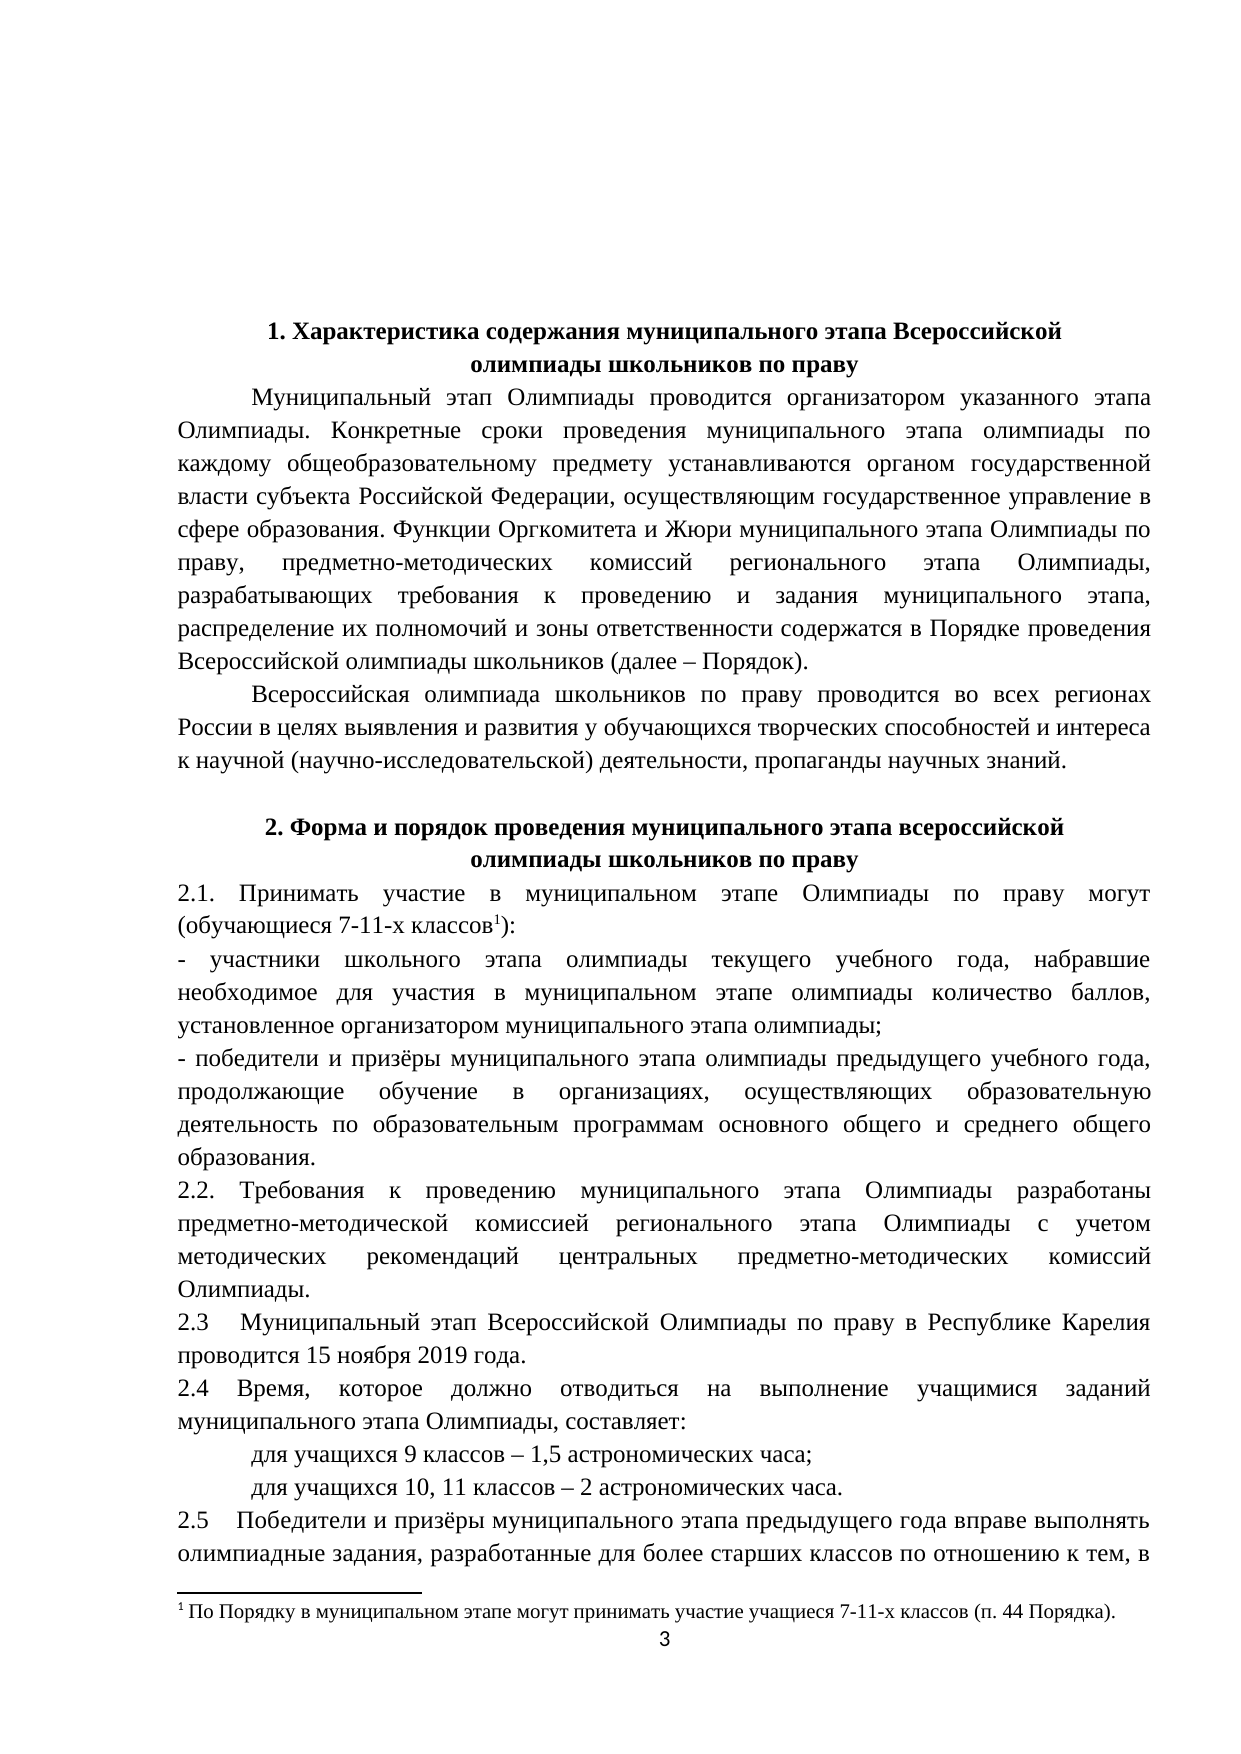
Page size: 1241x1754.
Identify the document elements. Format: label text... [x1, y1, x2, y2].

text олимпиады школьников по праву [177, 844, 1152, 873]
text - победители и призёры муниципального этапа олимпиады предыдущего учебного года, продолжающие обучение в организациях, осуществляющих образовательную деятельность по образовательным программам основного общего и среднего общего образования. [177, 1043, 1152, 1171]
text 2.2. Требования к проведению муниципального этапа Олимпиады разработаны предметно-методической комиссией регионального этапа Олимпиады с учетом методических рекомендаций центральных предметно-методических комиссий Олимпиады. [177, 1175, 1152, 1303]
text - участники школьного этапа олимпиады текущего учебного года, набравшие необходимое для участия в муниципальном этапе олимпиады количество баллов, установленное организатором муниципального этапа олимпиады; [177, 944, 1152, 1038]
text 2.4 Время, которое должно отводиться на выполнение учащимися заданий муниципального этапа Олимпиады, составляет: [177, 1373, 1152, 1435]
text 1. Характеристика содержания муниципального этапа Всероссийской [177, 316, 1152, 345]
text для учащихся 9 классов – 1,5 астрономических часа; [177, 1439, 1152, 1468]
text Всероссийская олимпиада школьников по праву проводится во всех регионах России в целях выявления и развития у обучающихся творческих способностей и интереса к научной (научно-исследовательской) деятельности, пропаганды научных знаний. [177, 679, 1152, 774]
text Муниципальный этап Олимпиады проводится организатором указанного этапа Олимпиады. Конкретные сроки проведения муниципального этапа олимпиады по каждому общеобразовательному предмету устанавливаются органом государственной власти субъекта Российской Федерации, осуществляющим государственное управление в сфере образования. Функции Оргкомитета и Жюри муниципального этапа Олимпиады по праву, предметно-методических комиссий регионального этапа Олимпиады, разрабатывающих требования к проведению и задания муниципального этапа, распределение их полномочий и зоны ответственности содержатся в Порядке проведения Всероссийской олимпиады школьников (далее – Порядок). [177, 382, 1152, 675]
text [177, 1505, 1152, 1538]
text 2. Форма и порядок проведения муниципального этапа всероссийской [177, 812, 1152, 840]
text для учащихся 10, 11 классов – 2 астрономических часа. [177, 1472, 1152, 1501]
text 2.3 Муниципальный этап Всероссийской Олимпиады по праву в Республике Карелия проводится 15 ноября 2019 года. [177, 1307, 1152, 1369]
text 2.1. Принимать участие в муниципальном этапе Олимпиады по праву могут (обучающиеся 7-11-х классов): [177, 878, 1152, 939]
text олимпиады школьников по праву [177, 349, 1152, 378]
